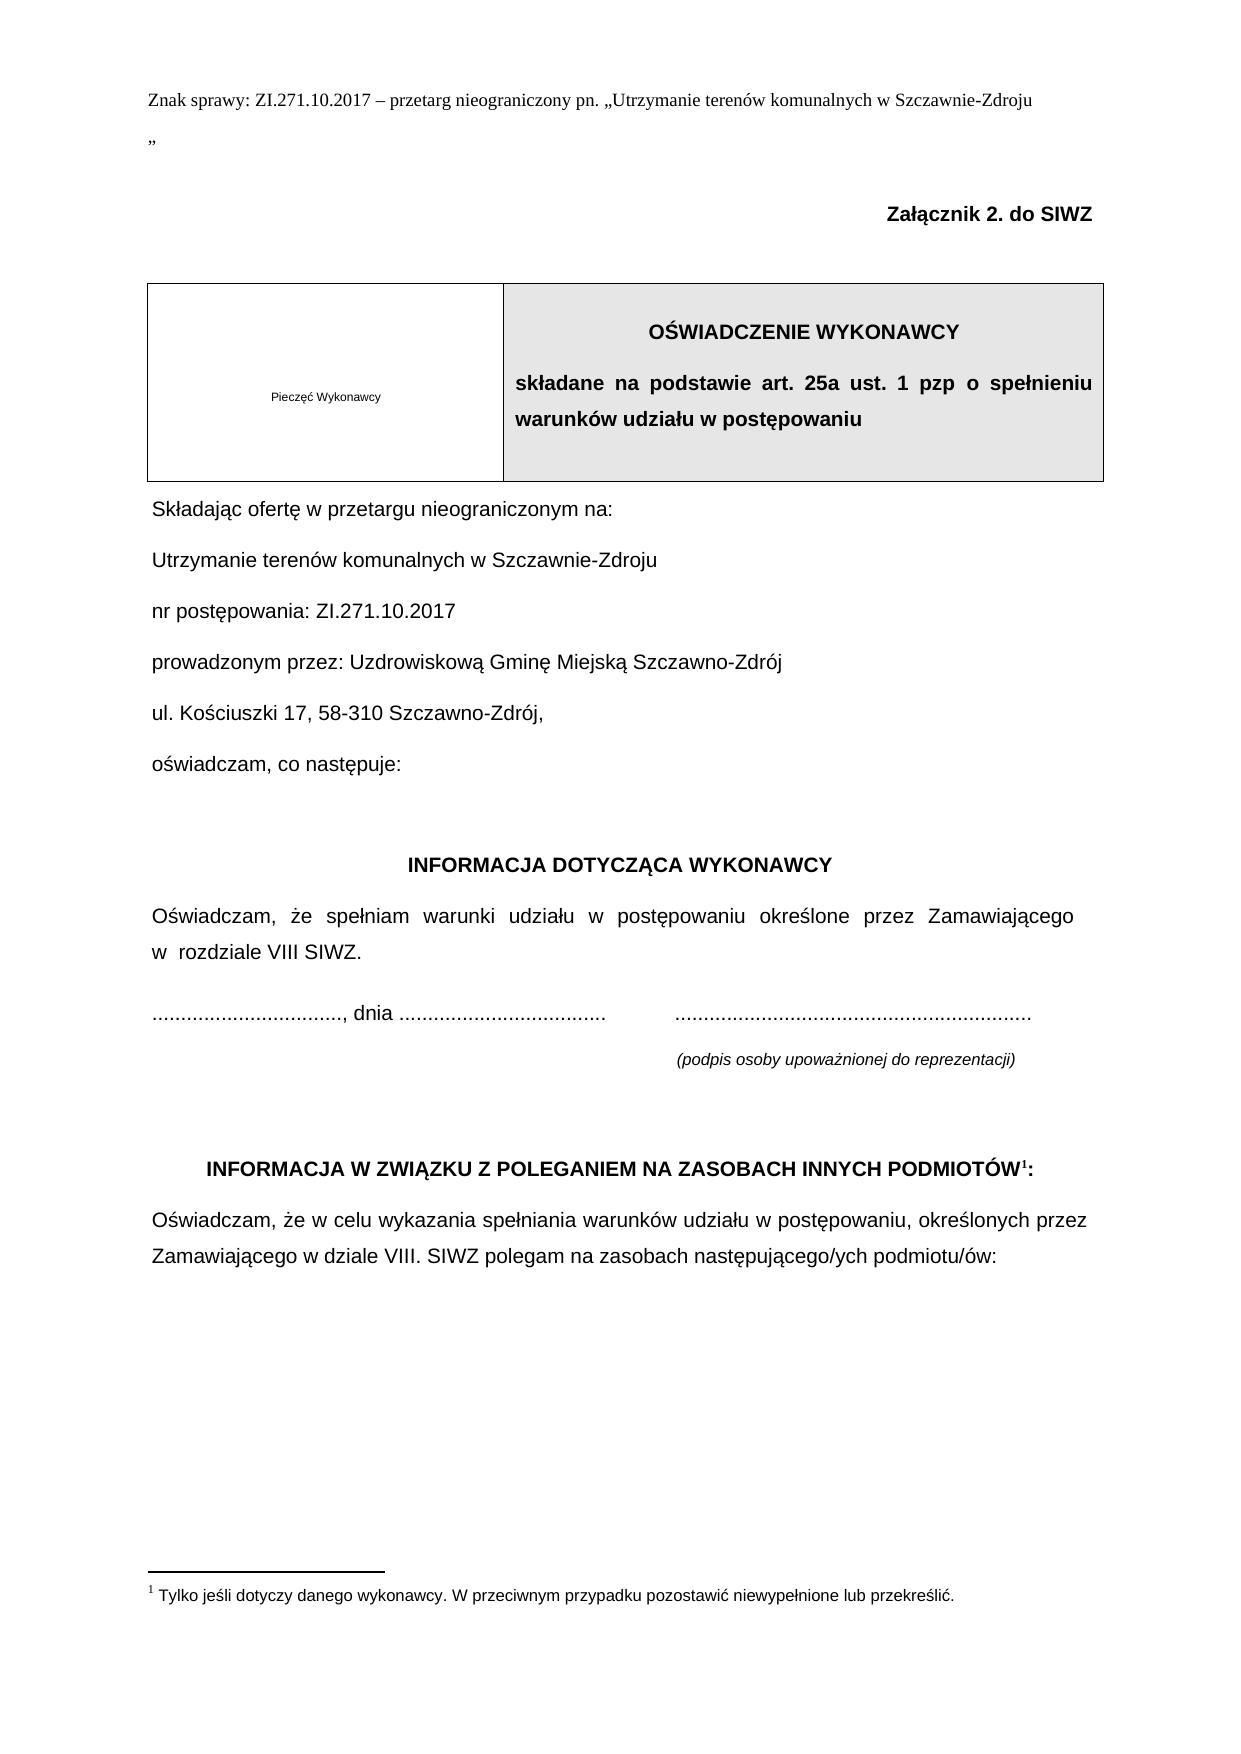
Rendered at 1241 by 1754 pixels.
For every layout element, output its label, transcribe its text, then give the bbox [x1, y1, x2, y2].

table_header Pieczęć Wykonawcy [148, 284, 503, 481]
table_header Załącznik 2. do SIWZ [140, 186, 1100, 254]
table_cell Składając ofertę w przetargu nieograniczonym na: Utrzymanie terenów komunalnych w Szczawnie-Zdroju nr postępowania: ZI.271.10.2017 prowadzonym przez: Uzdrowiskową Gminę Miejską Szczawno-Zdrój ul. Kościuszki 17, 58-310 Szczawno-Zdrój, oświadczam, co następuje: INFORMACJA DOTYCZĄCA WYKONAWCY Oświadczam, że spełniam warunki udziału w postępowaniu określone przez Zamawiającego w rozdziale VIII SIWZ. ................................., dnia .................................... .............................................................. (podpis osoby upoważnionej do reprezentacji) INFORMACJA W ZWIĄZKU Z POLEGANIEM NA ZASOBACH INNYCH PODMIOTÓW: Oświadczam, że w celu wykazania spełniania warunków udziału w postępowaniu, określonych przez Zamawiającego w dziale VIII. SIWZ polegam na zasobach następującego/ych podmiotu/ów: [140, 481, 1100, 1446]
table_header OŚWIADCZENIE WYKONAWCY składane na podstawie art. 25a ust. 1 pzp o spełnieniu warunków udziału w postępowaniu [504, 284, 1103, 481]
